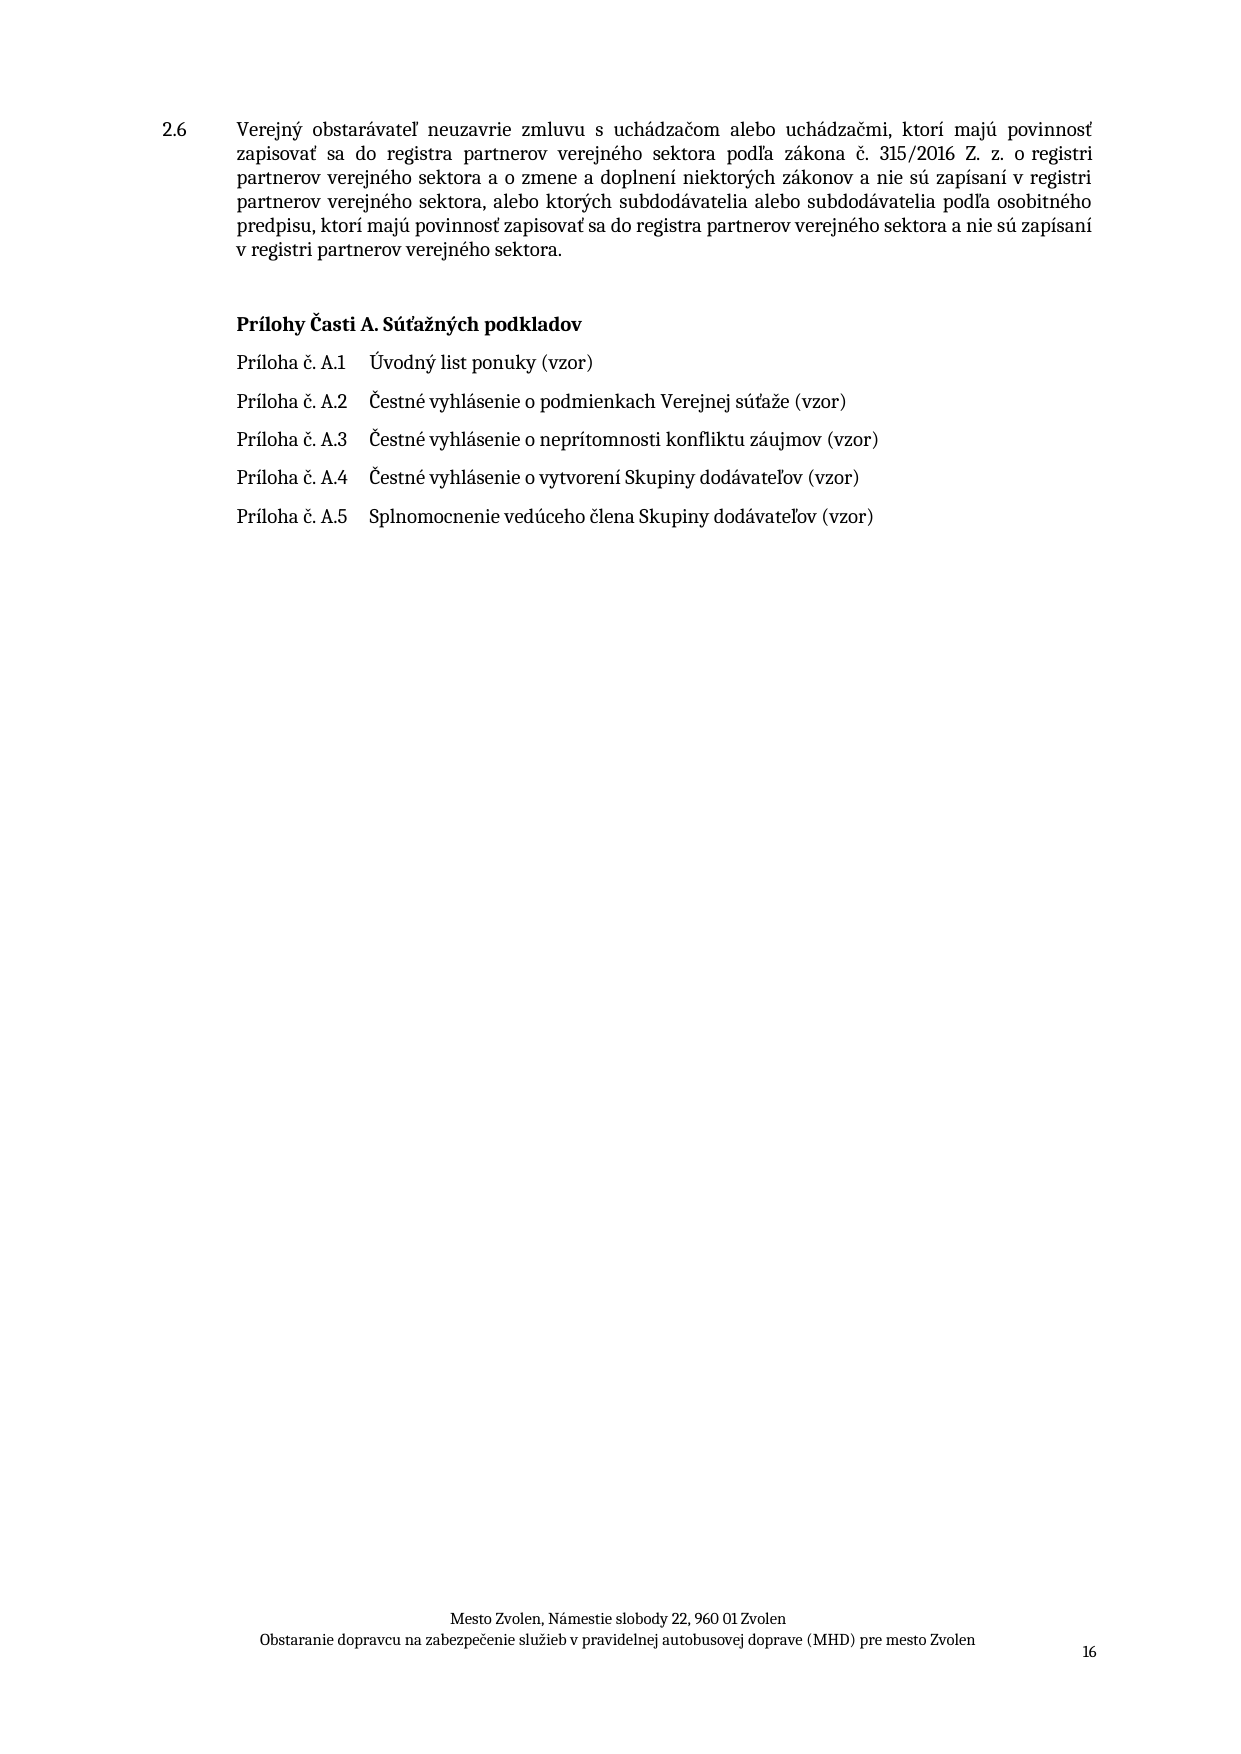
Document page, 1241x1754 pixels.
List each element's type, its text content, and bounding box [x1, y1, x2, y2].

text Príloha č. A.5 Splnomocnenie vedúceho člena Skupiny dodávateľov (vzor) [236, 504, 1093, 528]
subtitle Verejný obstarávateľ neuzavrie zmluvu s uchádzačom alebo uchádzačmi, ktorí majú povinnosť zapisovať sa do registra partnerov verejného sektora podľa zákona č. 315/2016 Z. z. o registri partnerov verejného sektora a o zmene a doplnení niektorých zákonov a nie sú zapísaní v registri partnerov verejného sektora, alebo ktorých subdodávatelia alebo subdodávatelia podľa osobitného predpisu, ktorí majú povinnosť zapisovať sa do registra partnerov verejného sektora a nie sú zapísaní v registri partnerov verejného sektora. [162, 118, 1093, 262]
text Príloha č. A.2 Čestné vyhlásenie o podmienkach Verejnej súťaže (vzor) [236, 389, 1093, 413]
text Príloha č. A.3 Čestné vyhlásenie o neprítomnosti konfliktu záujmov (vzor) [236, 428, 1093, 452]
text Príloha č. A.1 Úvodný list ponuky (vzor) [236, 351, 1093, 375]
text Príloha č. A.4 Čestné vyhlásenie o vytvorení Skupiny dodávateľov (vzor) [236, 466, 1093, 490]
text Prílohy Časti A. Súťažných podkladov [236, 313, 1093, 337]
